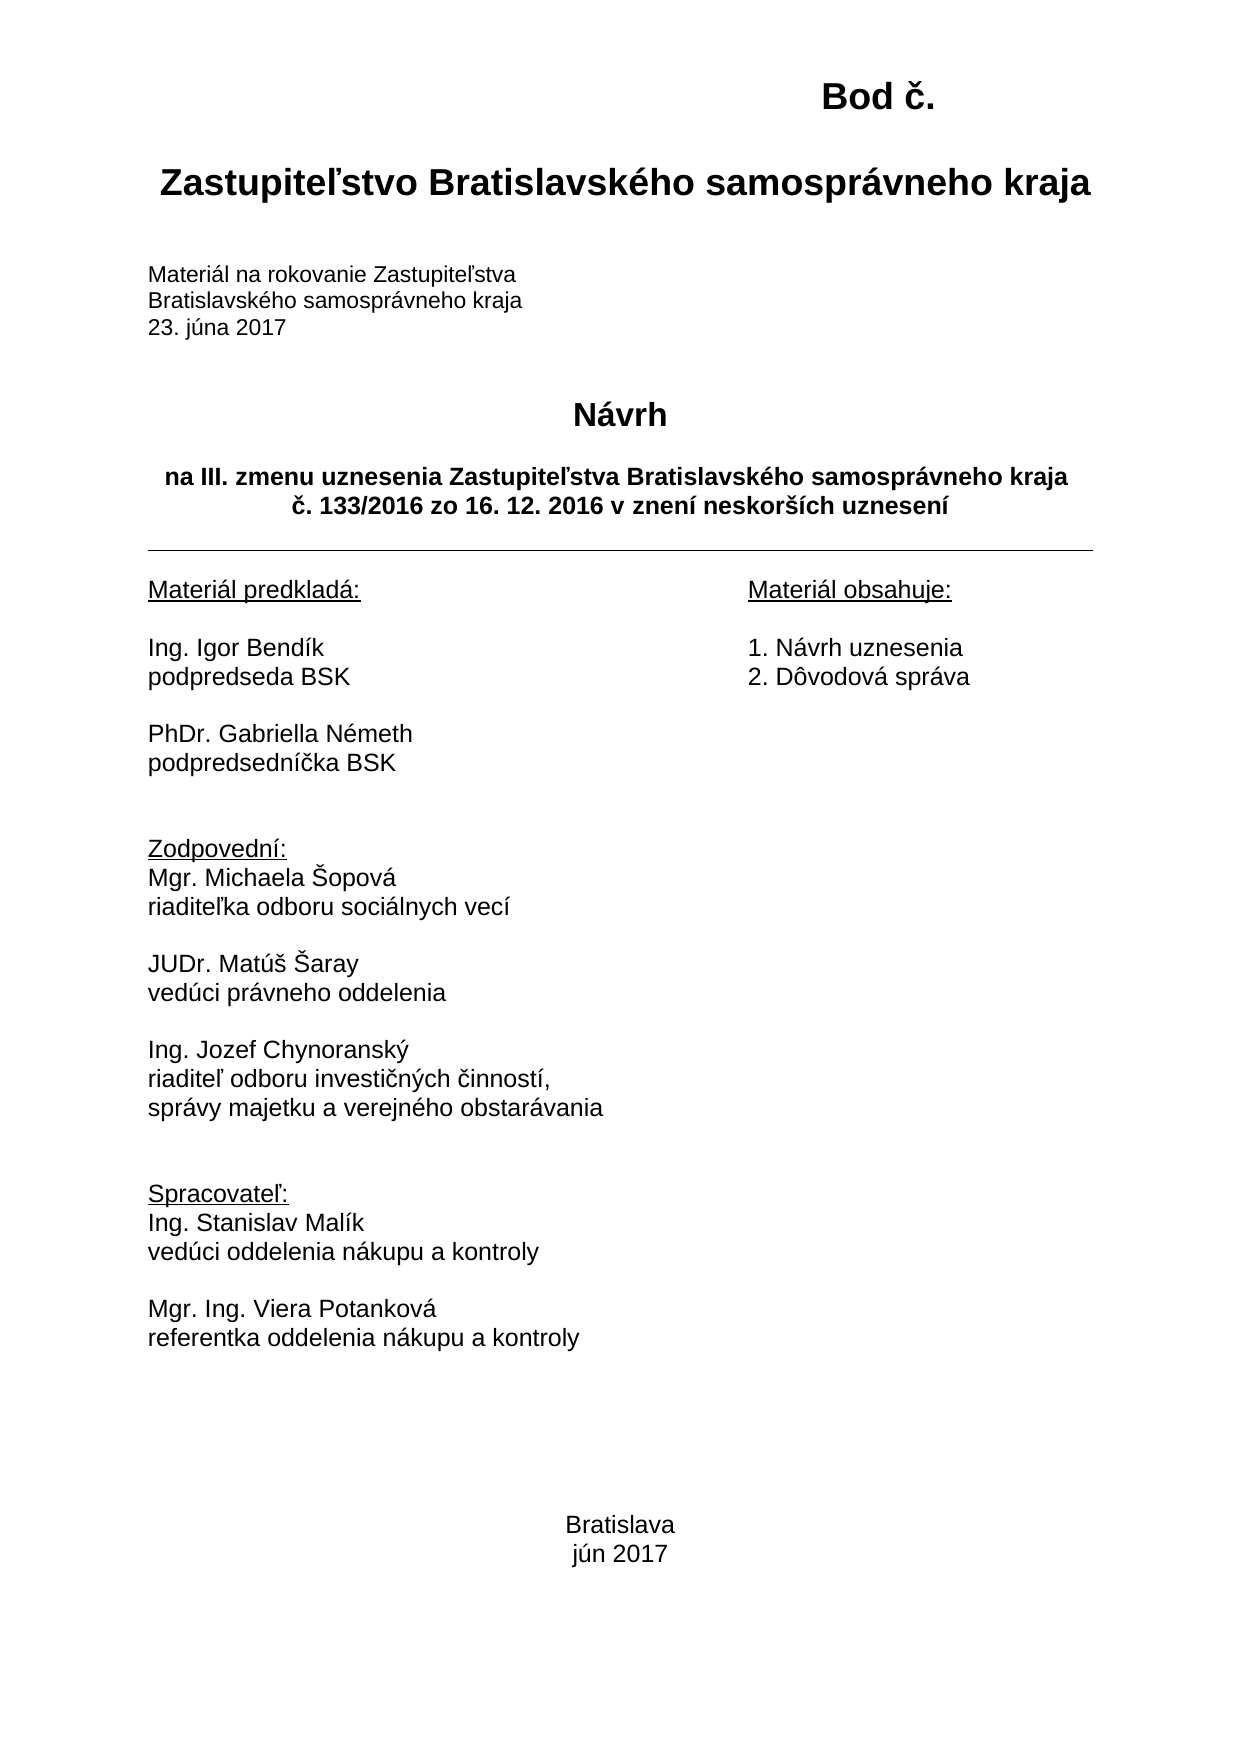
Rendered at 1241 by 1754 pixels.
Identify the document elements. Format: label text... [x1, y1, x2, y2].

text referentka oddelenia nákupu a kontroly [148, 1323, 1093, 1352]
text Mgr. Ing. Viera Potanková [148, 1294, 1093, 1323]
text správy majetku a verejného obstarávania [148, 1093, 1093, 1122]
text vedúci oddelenia nákupu a kontroly [148, 1237, 1093, 1265]
text riaditeľka odboru sociálnych vecí [148, 892, 1093, 920]
text jún 2017 [148, 1538, 1093, 1567]
text Návrh [148, 395, 1093, 433]
text podpredseda BSK 2. Dôvodová správa [148, 662, 1093, 690]
text Materiál na rokovanie Zastupiteľstva [148, 261, 1093, 287]
text 23. júna 2017 [148, 313, 1093, 340]
text PhDr. Gabriella Németh [148, 719, 1093, 748]
text vedúci právneho oddelenia [148, 978, 1093, 1007]
text Bod č. [590, 74, 1093, 117]
text JUDr. Matúš Šaray [148, 949, 1093, 978]
text Bratislava [148, 1510, 1093, 1538]
text Bratislavského samosprávneho kraja [148, 287, 1093, 313]
text Zastupiteľstvo Bratislavského samosprávneho kraja [148, 160, 1093, 203]
text Zodpovední: [148, 834, 1093, 863]
text na III. zmenu uznesenia Zastupiteľstva Bratislavského samosprávneho kraja č. 133/2016 zo 16. 12. 2016 v znení neskorších uznesení [148, 462, 1093, 519]
text riaditeľ odboru investičných činností, [148, 1064, 1093, 1093]
text Spracovateľ: [148, 1179, 1093, 1208]
text Mgr. Michaela Šopová [148, 863, 1093, 892]
text Ing. Stanislav Malík [148, 1208, 1093, 1237]
text Ing. Jozef Chynoranský [148, 1035, 1093, 1064]
text podpredsedníčka BSK [148, 748, 1093, 777]
text Ing. Igor Bendík 1. Návrh uznesenia [148, 633, 1093, 662]
text Materiál predkladá: Materiál obsahuje: [148, 575, 1093, 604]
